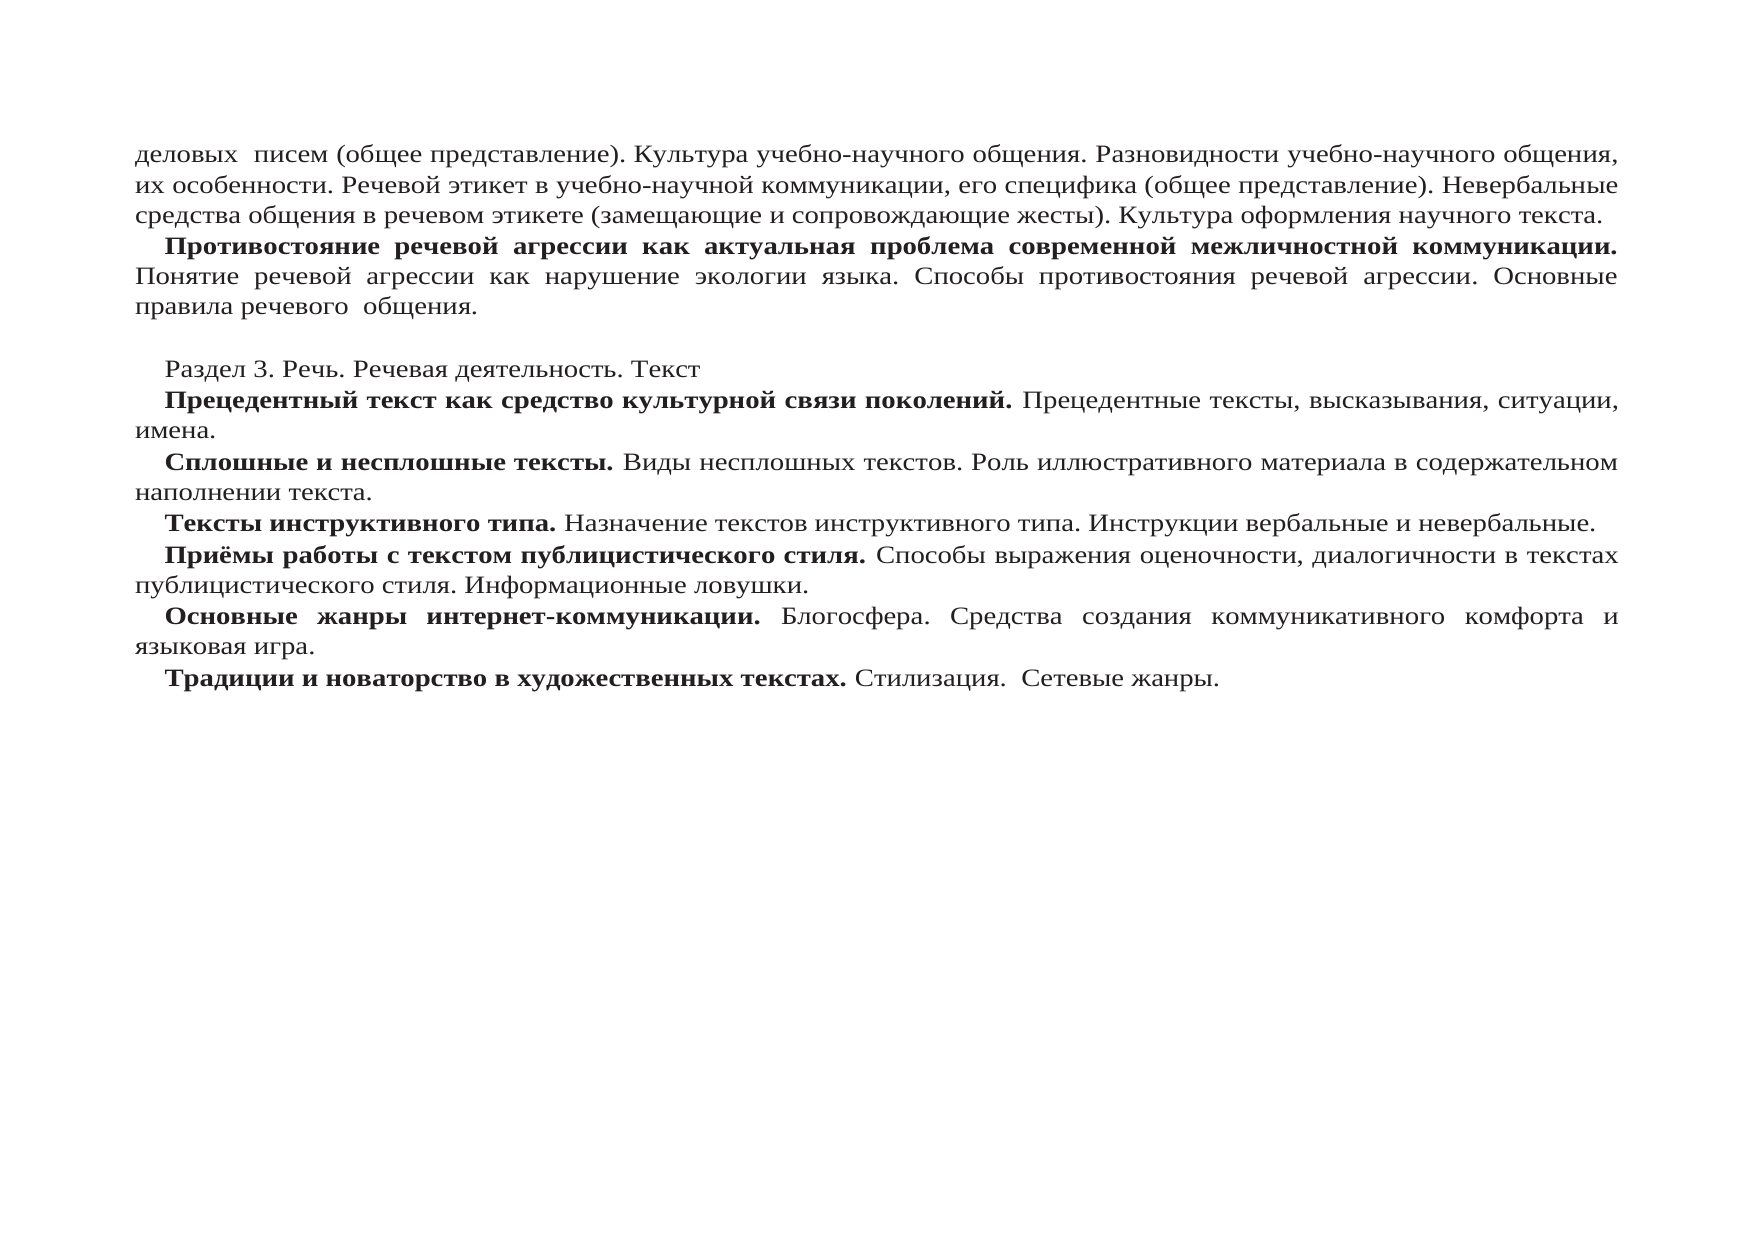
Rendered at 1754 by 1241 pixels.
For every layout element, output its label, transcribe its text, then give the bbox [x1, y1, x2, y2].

text Основные жанры интернет-коммуникации. Блогосфера. Средства создания коммуникативного комфорта и языковая игра. [135, 601, 1619, 660]
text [135, 139, 1619, 229]
text Раздел 3. Речь. Речевая деятельность. Текст [135, 354, 1619, 383]
text Тексты инструктивного типа. Назначение текстов инструктивного типа. Инструкции вербальные и невербальные. [135, 508, 1619, 537]
text Приёмы работы с текстом публицистического стиля. Способы выражения оценочности, диалогичности в текстах публицистического стиля. Информационные ловушки. [135, 540, 1619, 599]
text Традиции и новаторство в художественных текстах. Стилизация. Сетевые жанры. [135, 663, 1619, 691]
text Сплошные и несплошные тексты. Виды несплошных текстов. Роль иллюстративного материала в содержательном наполнении текста. [135, 447, 1619, 506]
text Прецедентный текст как средство культурной связи поколений. Прецедентные тексты, высказывания, ситуации, имена. [135, 386, 1619, 444]
text Противостояние речевой агрессии как актуальная проблема современной межличностной коммуникации. Понятие речевой агрессии как нарушение экологии языка. Способы противостояния речевой агрессии. Основные правила речевого общения. [135, 231, 1619, 320]
